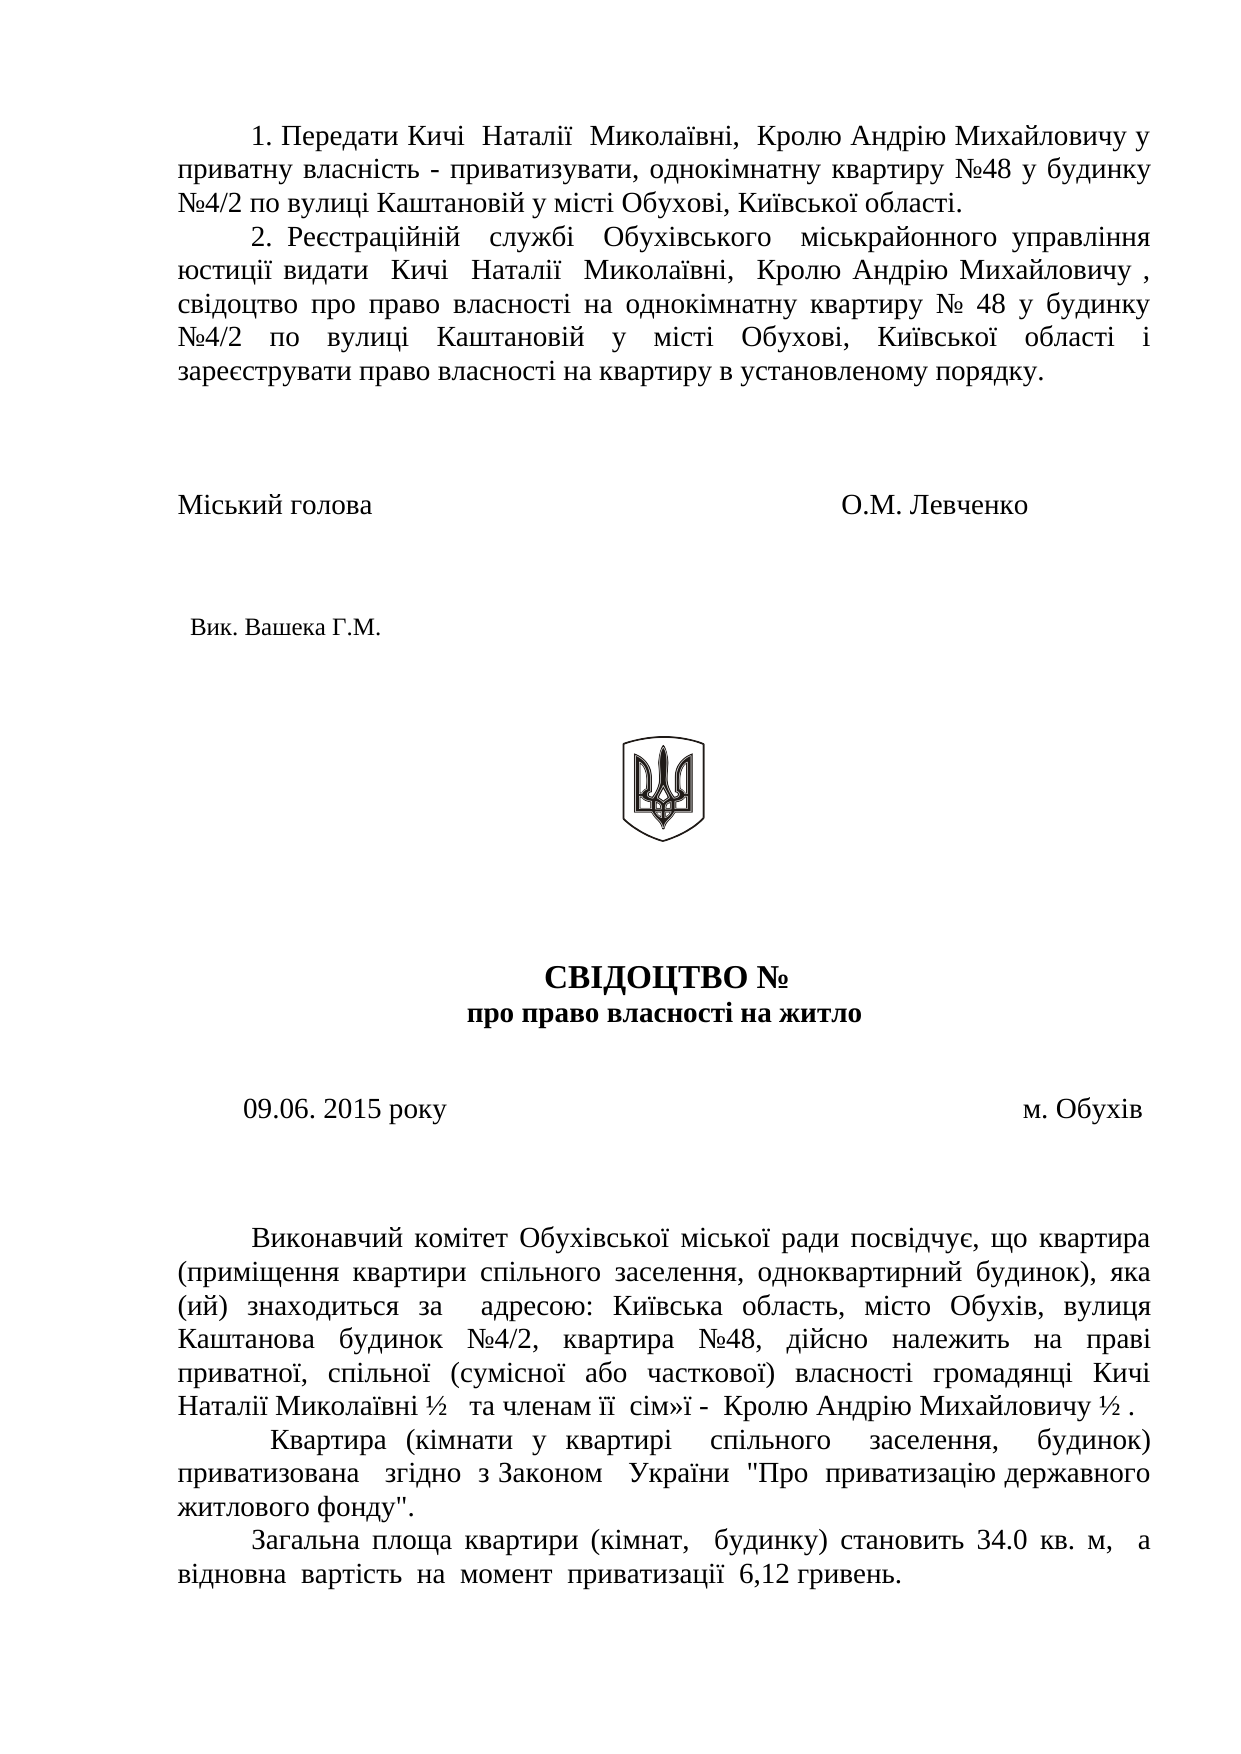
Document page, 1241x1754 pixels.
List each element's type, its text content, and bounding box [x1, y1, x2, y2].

text Виконавчий комітет Обухівської міської ради посвідчує, що квартира (приміщення квартири спільного заселення, одноквартирний будинок), яка (ий) знаходиться за адресою: Київська область, місто Обухів, вулиця Каштанова будинок №4/2, квартира №48, дійсно належить на праві приватної, спільної (сумісної або часткової) власності громадянці Кичі Наталії Миколаївні ½ та членам її сім»ї - Кролю Андрію Михайловичу ½ . [177, 1221, 1152, 1422]
text Загальна площа квартири (кімнат, будинку) становить 34.0 кв. м, а відновна вартість на момент приватизації 6,12 гривень. [177, 1522, 1152, 1589]
text 1. Передати Кичі Наталії Миколаївні, Кролю Андрію Михайловичу у приватну власність - приватизувати, однокімнатну квартиру №48 у будинку №4/2 по вулиці Каштановій у місті Обухові, Київської області. [177, 118, 1152, 219]
text СВІДОЦТВО № [177, 957, 1152, 995]
text про право власності на житло [177, 995, 1152, 1029]
text Квартира (кімнати у квартирі спільного заселення, будинок) приватизована згідно з Законом України "Про приватизацію державного житлового фонду". [177, 1422, 1152, 1522]
text 2. Реєстраційній службі Обухівського міськрайонного управління юстиції видати Кичі Наталії Миколаївні, Кролю Андрію Михайловичу , свідоцтво про право власності на однокімнатну квартиру № 48 у будинку №4/2 по вулиці Каштановій у місті Обухові, Київської області і зареєструвати право власності на квартиру в установленому порядку. [177, 219, 1152, 386]
text 09.06. 2015 року м. Обухів [177, 1091, 1152, 1125]
text Вик. Вашека Г.М. [177, 612, 1152, 640]
text Міський голова О.М. Левченко [177, 487, 1152, 521]
